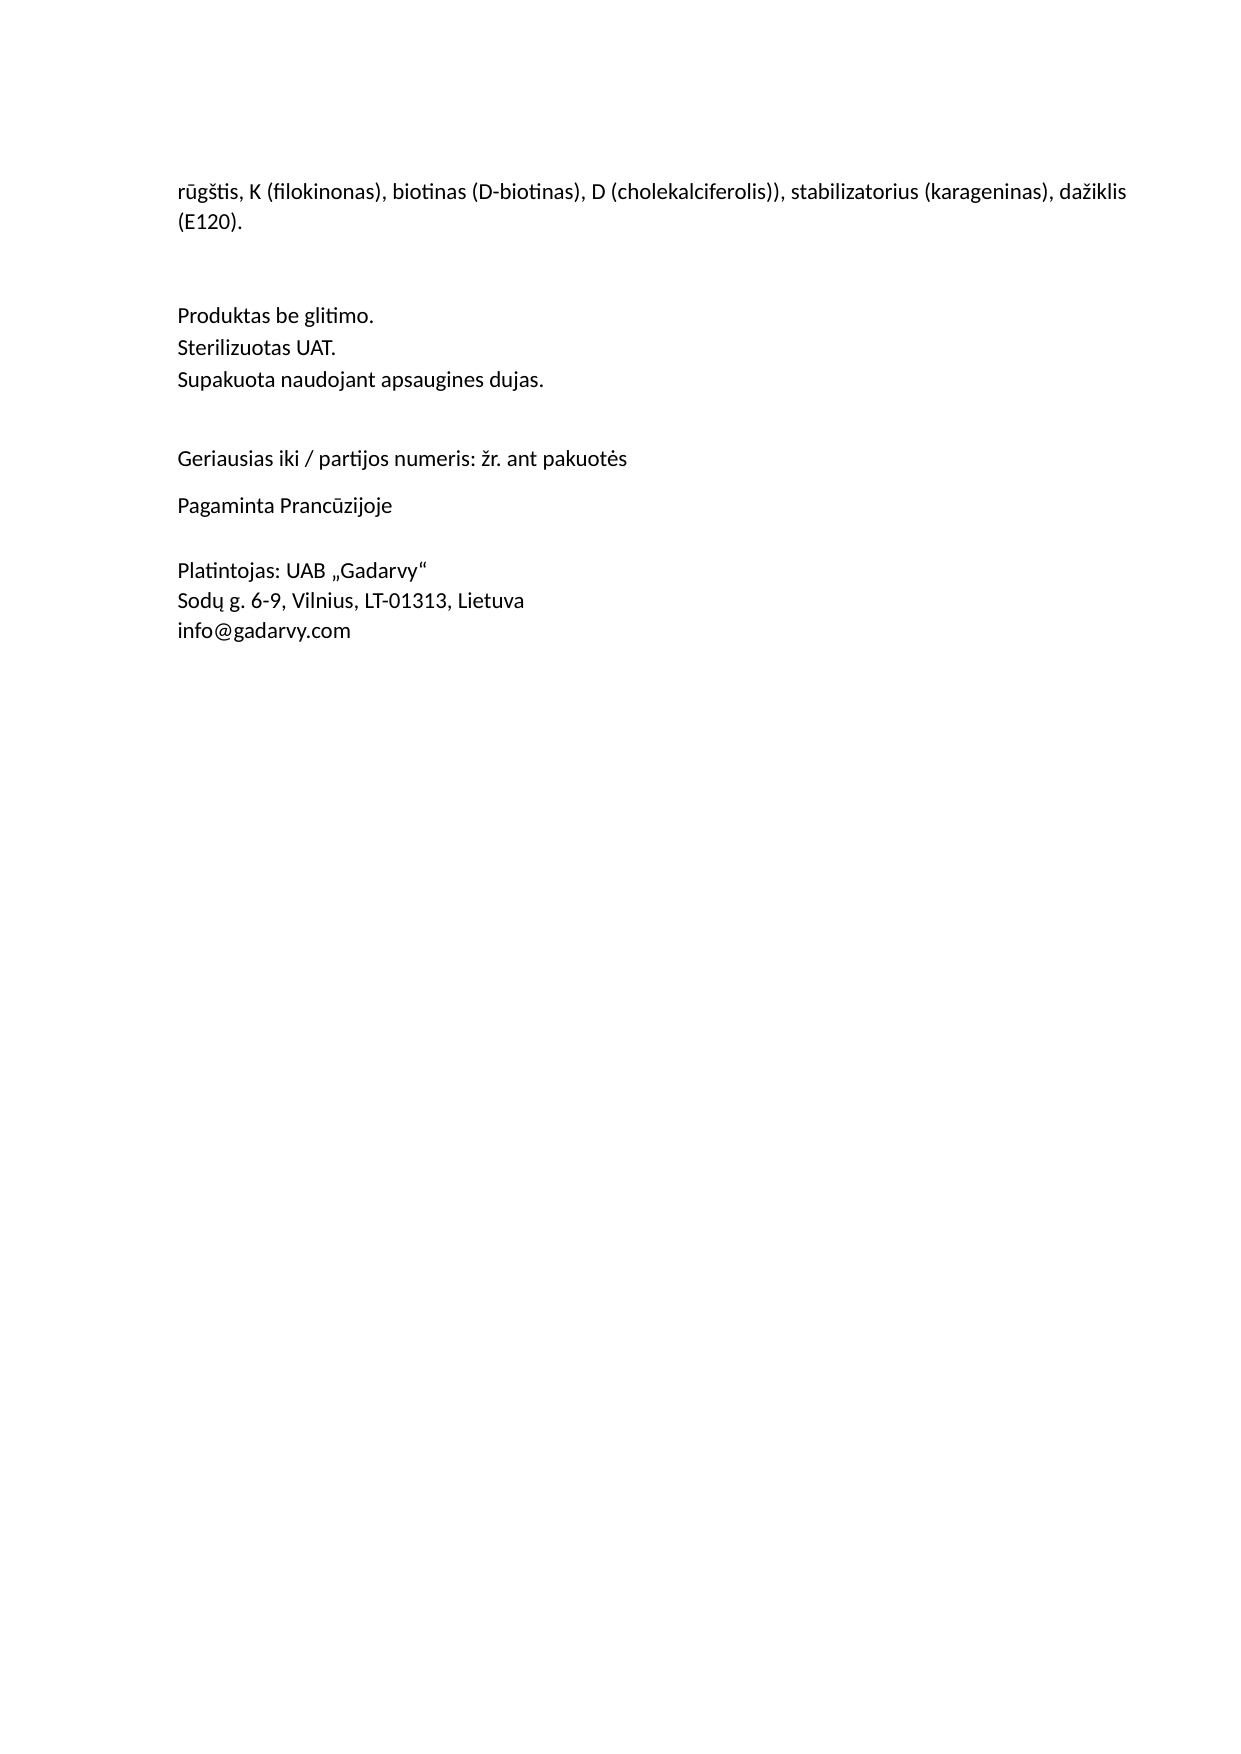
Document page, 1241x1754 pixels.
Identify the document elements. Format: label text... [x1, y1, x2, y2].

text Sterilizuotas UAT. [177, 333, 1181, 361]
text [177, 177, 1181, 235]
text Supakuota naudojant apsaugines dujas. [177, 366, 1181, 393]
text Sodų g. 6-9, Vilnius, LT-01313, Lietuva [177, 586, 1181, 614]
text Produktas be glitimo. [177, 301, 1181, 329]
text info@gadarvy.com [177, 616, 1181, 644]
text Pagaminta Prancūzijoje [177, 491, 1181, 519]
text Platintojas: UAB „Gadarvy“ [177, 556, 1181, 584]
text Geriausias iki / partijos numeris: žr. ant pakuotės [177, 444, 1181, 473]
